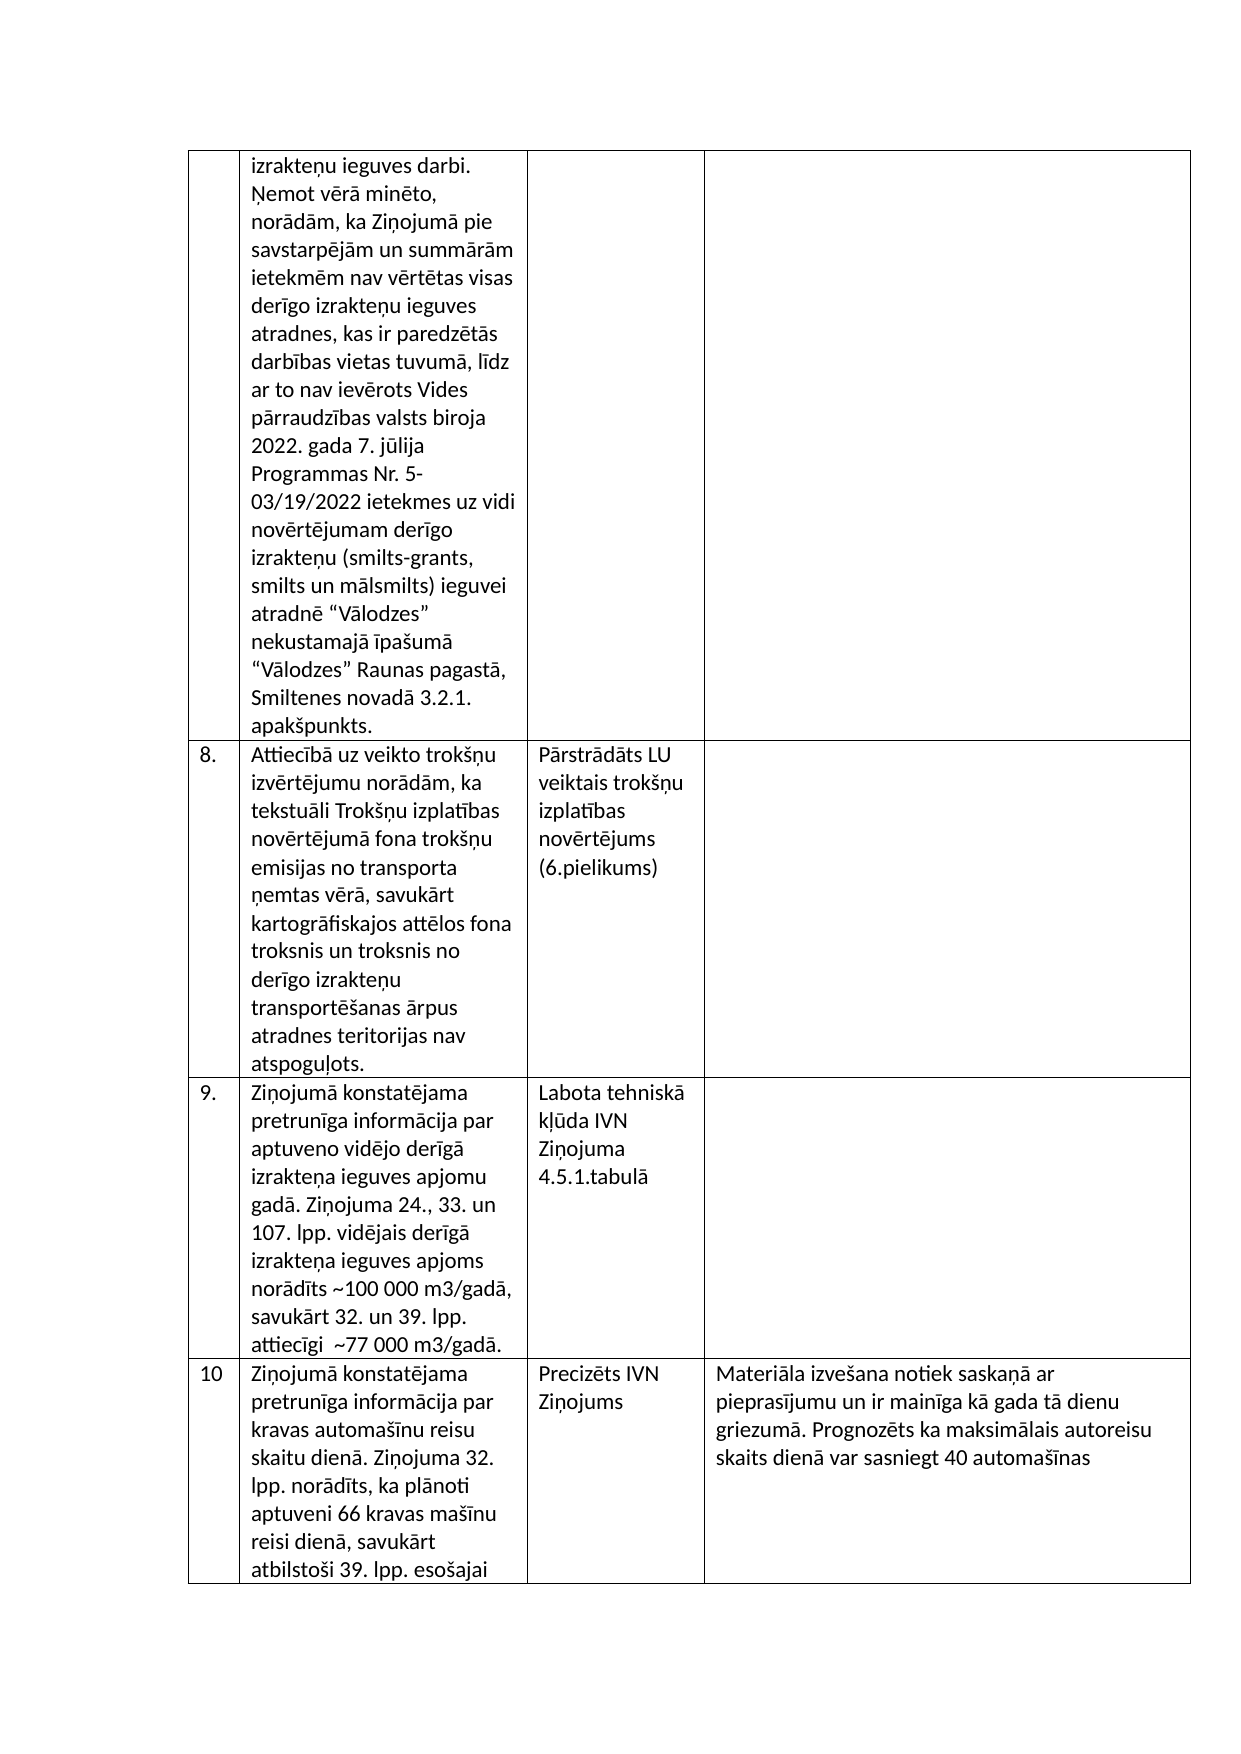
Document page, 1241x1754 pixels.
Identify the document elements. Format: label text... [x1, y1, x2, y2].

table_cell [705, 741, 1190, 1077]
table_cell Attiecībā uz veikto trokšņu izvērtējumu norādām, ka tekstuāli Trokšņu izplatības novērtējumā fona trokšņu emisijas no transporta ņemtas vērā, savukārt kartogrāfiskajos attēlos fona troksnis un troksnis no derīgo izrakteņu transportēšanas ārpus atradnes teritorijas nav atspoguļots. [240, 741, 527, 1077]
table_cell 10 [189, 1359, 239, 1583]
table_cell [705, 1078, 1190, 1358]
table_cell Ziņojumā konstatējama pretrunīga informācija par aptuveno vidējo derīgā izrakteņa ieguves apjomu gadā. Ziņojuma 24., 33. un 107. lpp. vidējais derīgā izrakteņa ieguves apjoms norādīts ~100 000 m3/gadā, savukārt 32. un 39. lpp. attiecīgi ~77 000 m3/gadā. [240, 1078, 527, 1358]
table_cell Pārstrādāts LU veiktais trokšņu izplatības novērtējums (6.pielikums) [528, 741, 704, 1077]
table_cell Labota tehniskā kļūda IVN Ziņojuma 4.5.1.tabulā [528, 1078, 704, 1358]
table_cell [705, 151, 1190, 739]
table_cell 8. [189, 741, 239, 1077]
table_cell 9. [189, 1078, 239, 1358]
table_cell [705, 1359, 1190, 1583]
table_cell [528, 151, 704, 739]
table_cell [528, 1359, 704, 1583]
table_cell 7. [189, 151, 239, 739]
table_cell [240, 151, 527, 739]
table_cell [240, 1359, 527, 1583]
